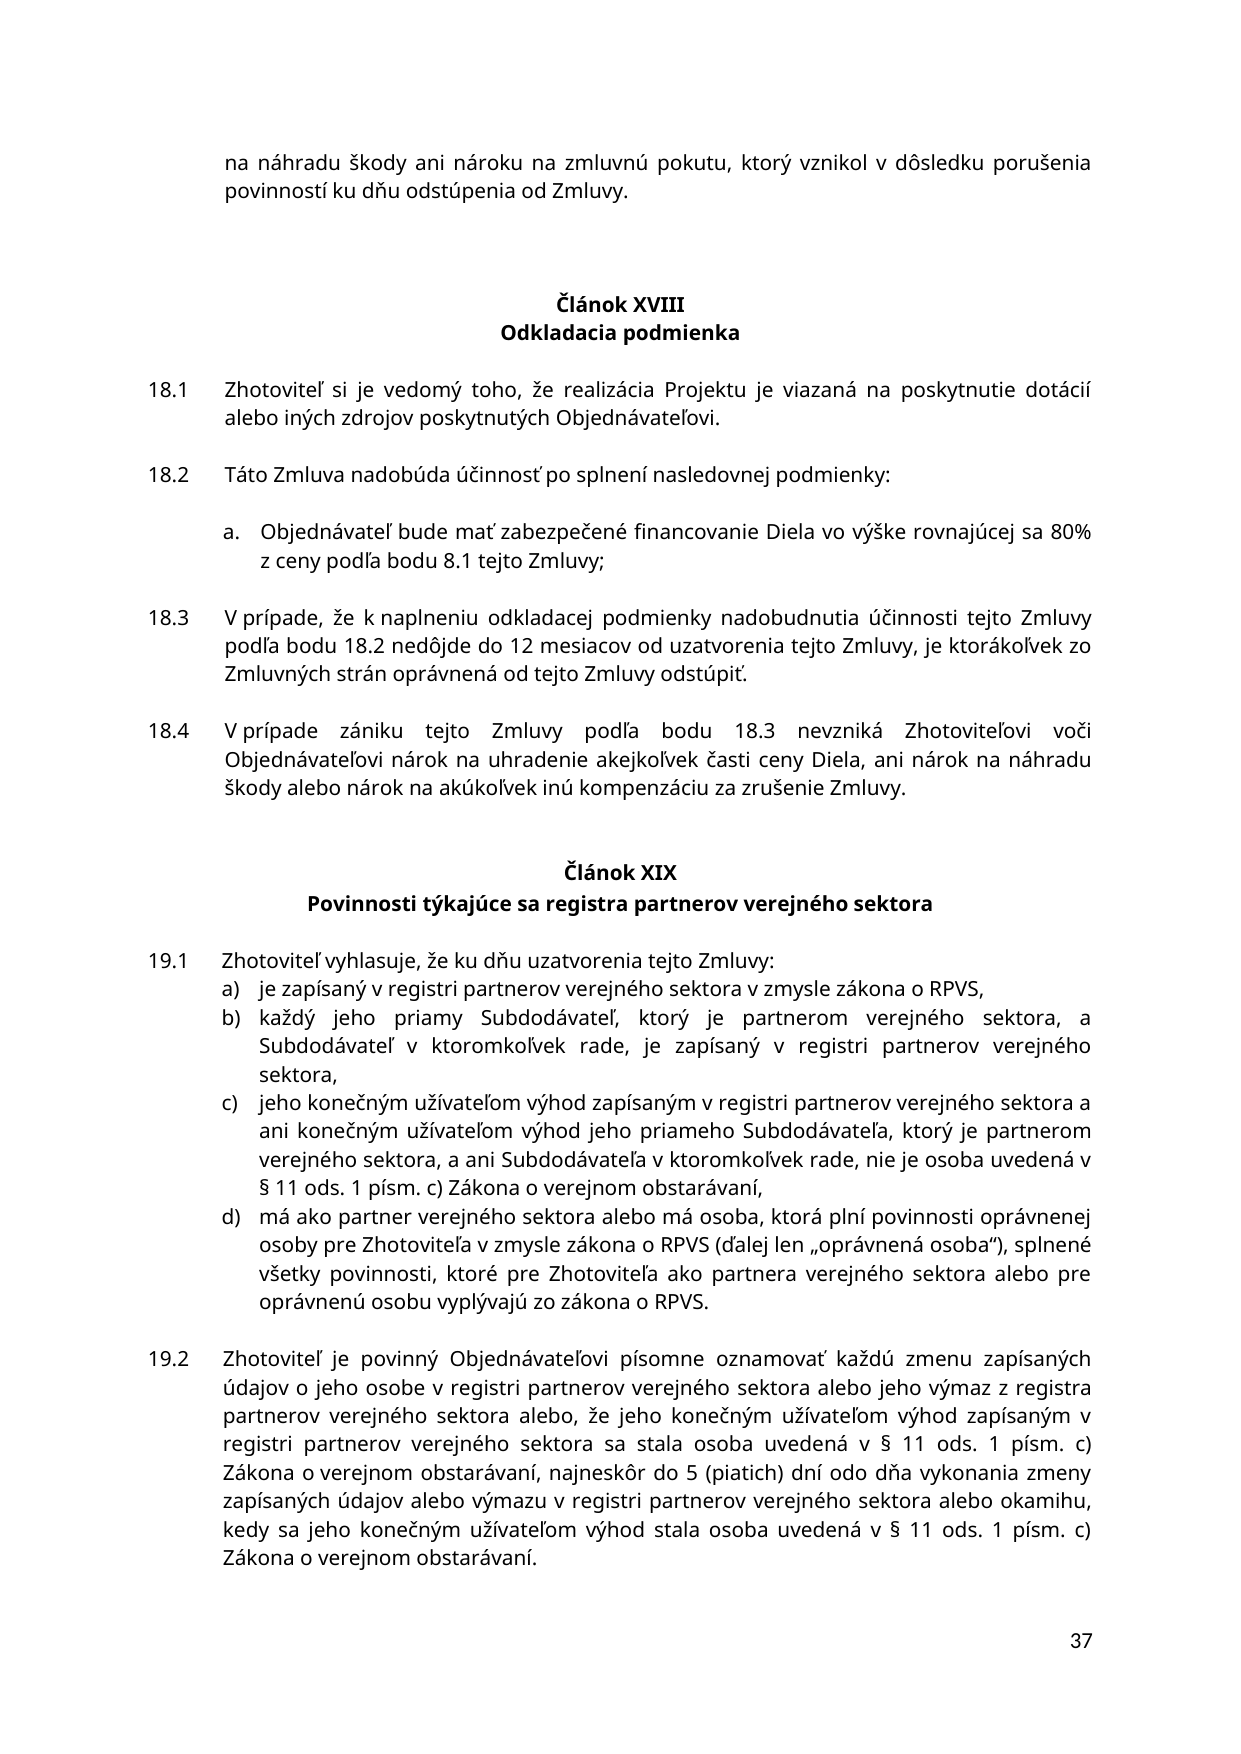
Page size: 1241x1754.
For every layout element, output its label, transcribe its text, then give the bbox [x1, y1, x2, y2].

list jeho konečným užívateľom výhod zapísaným v registri partnerov verejného sektora a ani konečným užívateľom výhod jeho priameho Subdodávateľa, ktorý je partnerom verejného sektora, a ani Subdodávateľa v ktoromkoľvek rade, nie je osoba uvedená v § 11 ods. 1 písm. c) Zákona o verejnom obstarávaní, [221, 1088, 1093, 1202]
list je zapísaný v registri partnerov verejného sektora v zmysle zákona o RPVS, [221, 974, 1093, 1003]
list Zhotoviteľ si je vedomý toho, že realizácia Projektu je viazaná na poskytnutie dotácií alebo iných zdrojov poskytnutých Objednávateľovi. [148, 375, 1093, 432]
text Článok XIX [148, 858, 1093, 887]
subtitle Odkladacia podmienka [148, 318, 1093, 347]
list má ako partner verejného sektora alebo má osoba, ktorá plní povinnosti oprávnenej osoby pre Zhotoviteľa v zmysle zákona o RPVS (ďalej len „oprávnená osoba“), splnené všetky povinnosti, ktoré pre Zhotoviteľa ako partnera verejného sektora alebo pre oprávnenú osobu vyplývajú zo zákona o RPVS. [221, 1202, 1093, 1316]
text Článok XVIII [148, 290, 1093, 318]
list Táto Zmluva nadobúda účinnosť po splnení nasledovnej podmienky: [148, 460, 1093, 489]
list V prípade, že k naplneniu odkladacej podmienky nadobudnutia účinnosti tejto Zmluvy podľa bodu 18.2 nedôjde do 12 mesiacov od uzatvorenia tejto Zmluvy, je ktorákoľvek zo Zmluvných strán oprávnená od tejto Zmluvy odstúpiť. [148, 603, 1093, 688]
list Objednávateľ bude mať zabezpečené financovanie Diela vo výške rovnajúcej sa 80% z ceny podľa bodu 8.1 tejto Zmluvy; [223, 517, 1093, 574]
list Zhotoviteľ vyhlasuje, že ku dňu uzatvorenia tejto Zmluvy: [148, 946, 1093, 974]
list V prípade zániku tejto Zmluvy podľa bodu 18.3 nevzniká Zhotoviteľovi voči Objednávateľovi nárok na uhradenie akejkoľvek časti ceny Diela, ani nárok na náhradu škody alebo nárok na akúkoľvek inú kompenzáciu za zrušenie Zmluvy. [148, 716, 1093, 802]
subtitle Povinnosti týkajúce sa registra partnerov verejného sektora [148, 889, 1093, 918]
list Zhotoviteľ je povinný Objednávateľovi písomne oznamovať každú zmenu zapísaných údajov o jeho osobe v registri partnerov verejného sektora alebo jeho výmaz z registra partnerov verejného sektora alebo, že jeho konečným užívateľom výhod zapísaným v registri partnerov verejného sektora sa stala osoba uvedená v § 11 ods. 1 písm. c) Zákona o verejnom obstarávaní, najneskôr do 5 (piatich) dní odo dňa vykonania zmeny zapísaných údajov alebo výmazu v registri partnerov verejného sektora alebo okamihu, kedy sa jeho konečným užívateľom výhod stala osoba uvedená v § 11 ods. 1 písm. c) Zákona o verejnom obstarávaní. [148, 1344, 1093, 1572]
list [148, 148, 1093, 204]
list každý jeho priamy Subdodávateľ, ktorý je partnerom verejného sektora, a Subdodávateľ v ktoromkoľvek rade, je zapísaný v registri partnerov verejného sektora, [221, 1003, 1093, 1088]
